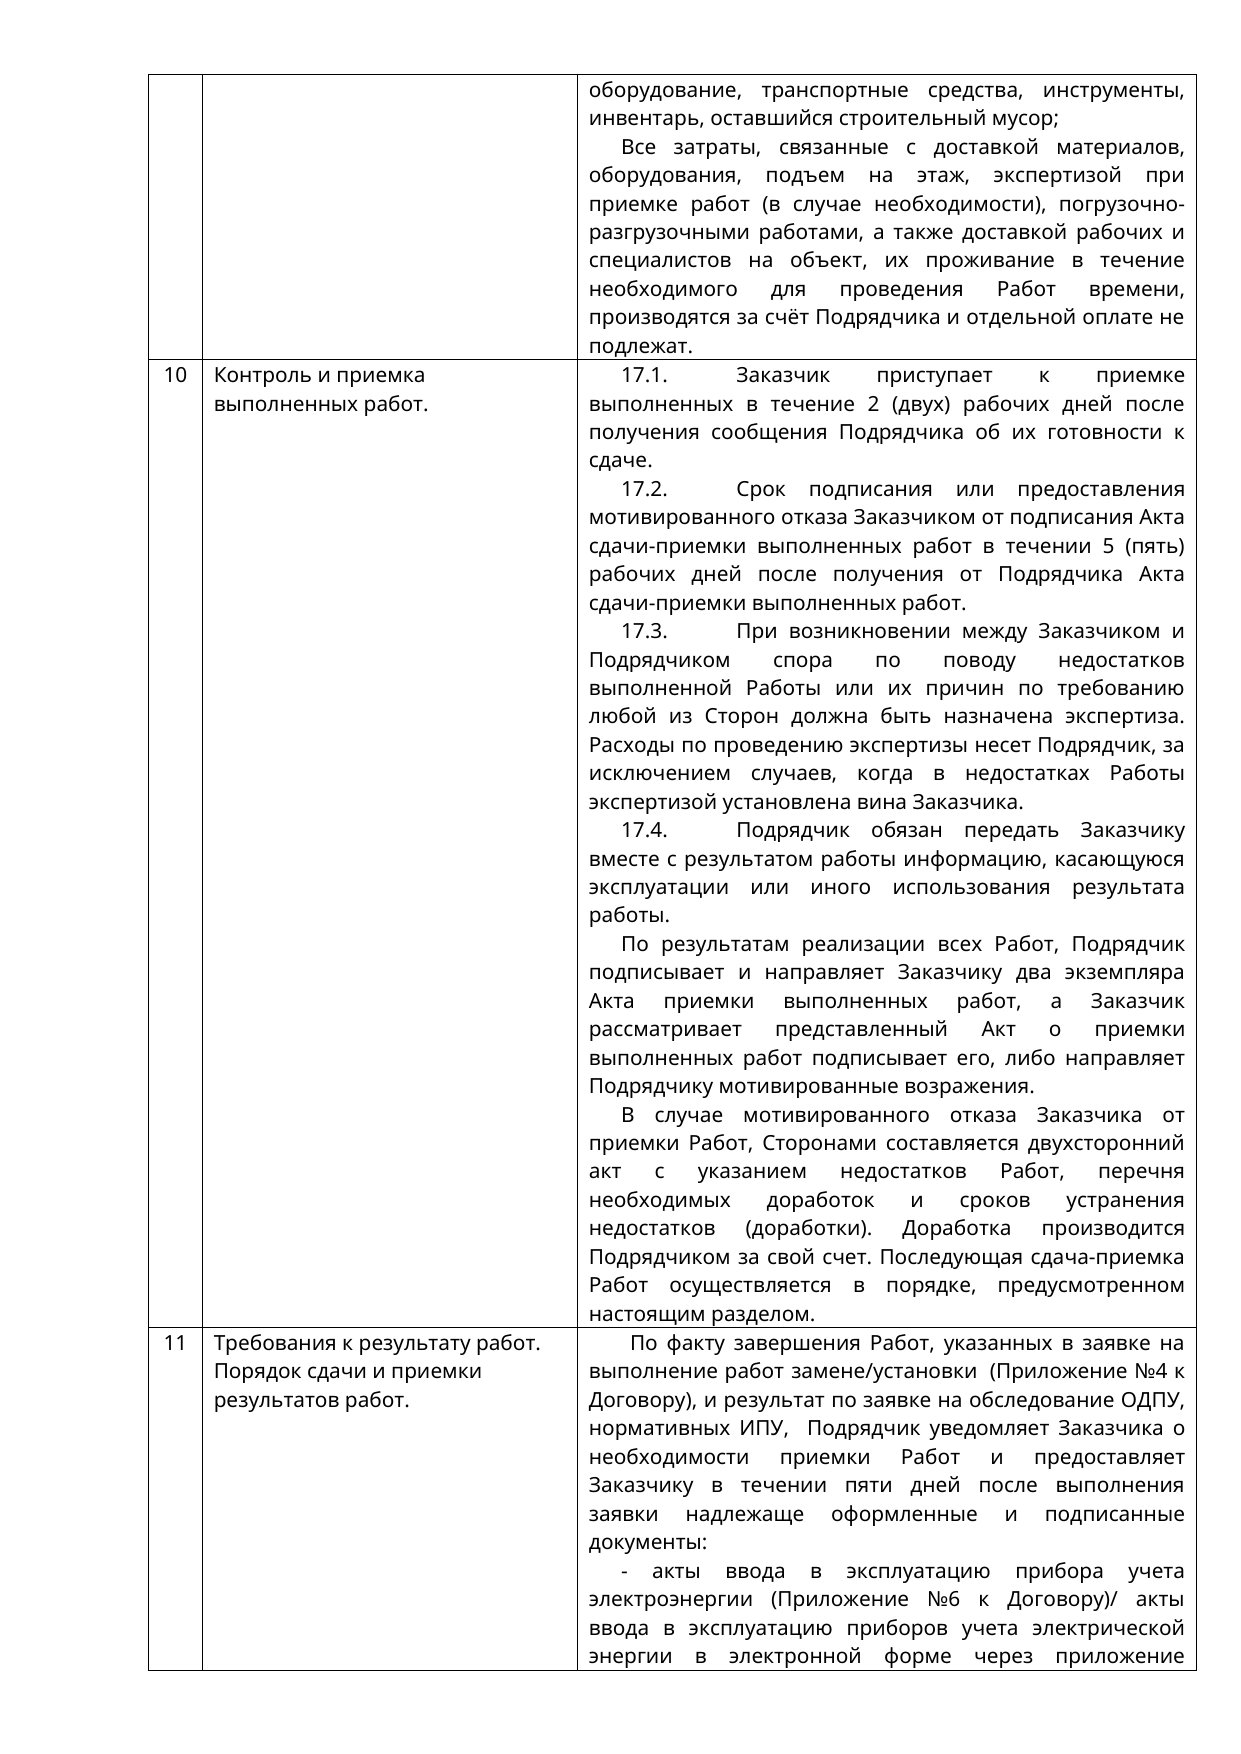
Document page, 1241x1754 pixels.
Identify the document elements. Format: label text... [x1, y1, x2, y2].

table_cell Заказчик приступает к приемке выполненных в течение 2 (двух) рабочих дней после получения сообщения Подрядчика об их готовности к сдаче. Срок подписания или предоставления мотивированного отказа Заказчиком от подписания Акта сдачи-приемки выполненных работ в течении 5 (пять) рабочих дней после получения от Подрядчика Акта сдачи-приемки выполненных работ. При возникновении между Заказчиком и Подрядчиком спора по поводу недостатков выполненной Работы или их причин по требованию любой из Сторон должна быть назначена экспертиза. Расходы по проведению экспертизы несет Подрядчик, за исключением случаев, когда в недостатках Работы экспертизой установлена вина Заказчика. Подрядчик обязан передать Заказчику вместе с результатом работы информацию, касающуюся эксплуатации или иного использования результата работы. По результатам реализации всех Работ, Подрядчик подписывает и направляет Заказчику два экземпляра Акта приемки выполненных работ, а Заказчик рассматривает представленный Акт о приемки выполненных работ подписывает его, либо направляет Подрядчику мотивированные возражения. В случае мотивированного отказа Заказчика от приемки Работ, Сторонами составляется двухсторонний акт с указанием недостатков Работ, перечня необходимых доработок и сроков устранения недостатков (доработки). Доработка производится Подрядчиком за свой счет. Последующая сдача-приемка Работ осуществляется в порядке, предусмотренном настоящим разделом. [578, 360, 1196, 1327]
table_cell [203, 75, 577, 359]
table_cell 11 [149, 1328, 202, 1669]
table_cell 10 [149, 360, 202, 1327]
table_cell 9 [149, 75, 202, 359]
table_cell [578, 75, 1196, 359]
table_cell Контроль и приемка выполненных работ. [203, 360, 577, 1327]
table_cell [578, 1328, 1196, 1669]
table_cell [203, 1328, 577, 1669]
